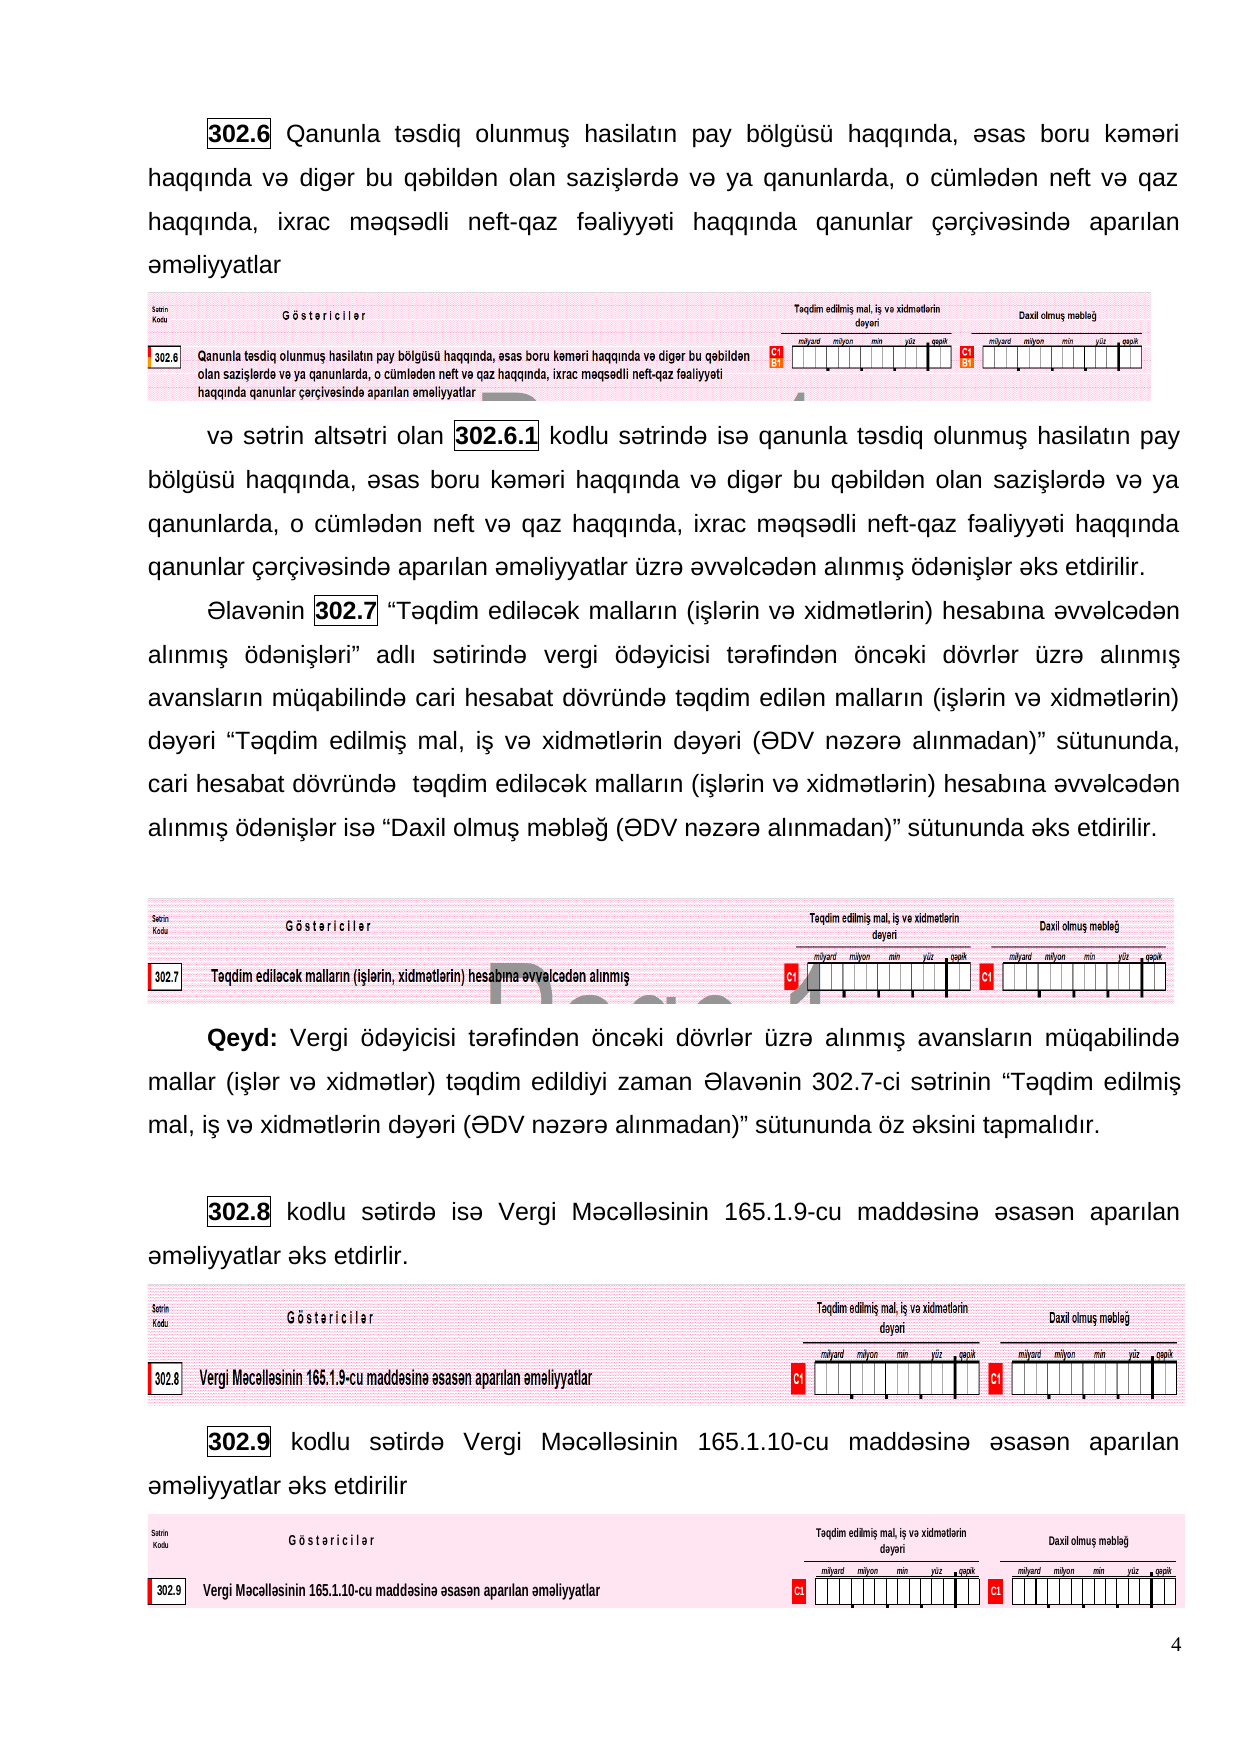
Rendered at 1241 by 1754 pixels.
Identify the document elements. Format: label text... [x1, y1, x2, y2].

text 302.8 kodlu sətirdə isə Vergi Məcəlləsinin 165.1.9-cu maddəsinə əsasən aparılan əməliyyatlar əks etdirlir. [148, 1196, 1181, 1270]
picture [147, 898, 1175, 1004]
text və sətrin altsətri olan 302.6.1 kodlu sətrində isə qanunla təsdiq olunmuş hasilatın pay bölgüsü haqqında, əsas boru kəməri haqqında və digər bu qəbildən olan sazişlərdə və ya qanunlarda, o cümlədən neft və qaz haqqında, ixrac məqsədli neft-qaz fəaliyyəti haqqında qanunlar çərçivəsində aparılan əməliyyatlar üzrə əvvəlcədən alınmış ödənişlər əks etdirilir. [148, 420, 1181, 581]
text Əlavənin 302.7 “Təqdim ediləcək malların (işlərin və xidmətlərin) hesabına əvvəlcədən alınmış ödənişləri” adlı sətirində vergi ödəyicisi tərəfindən öncəki dövrlər üzrə alınmış avansların müqabilində cari hesabat dövründə təqdim edilən malların (işlərin və xidmətlərin) dəyəri “Təqdim edilmiş mal, iş və xidmətlərin dəyəri (ƏDV nəzərə alınmadan)” sütununda, cari hesabat dövründə təqdim ediləcək malların (işlərin və xidmətlərin) hesabına əvvəlcədən alınmış ödənişlər isə “Daxil olmuş məbləğ (ƏDV nəzərə alınmadan)” sütununda əks etdirilir. [148, 595, 1181, 841]
picture [147, 1284, 1186, 1406]
text Qeyd: Vergi ödəyicisi tərəfindən öncəki dövrlər üzrə alınmış avansların müqabilində mallar (işlər və xidmətlər) təqdim edildiyi zaman Əlavənin 302.7-ci sətrinin “Təqdim edilmiş mal, iş və xidmətlərin dəyəri (ƏDV nəzərə alınmadan)” sütununda öz əksini tapmalıdır. [148, 1023, 1181, 1138]
text 302.6 Qanunla təsdiq olunmuş hasilatın pay bölgüsü haqqında, əsas boru kəməri haqqında və digər bu qəbildən olan sazişlərdə və ya qanunlarda, o cümlədən neft və qaz haqqında, ixrac məqsədli neft-qaz fəaliyyəti haqqında qanunlar çərçivəsində aparılan əməliyyatlar [148, 118, 1181, 278]
text 302.9 kodlu sətirdə Vergi Məcəlləsinin 165.1.10-cu maddəsinə əsasən aparılan əməliyyatlar əks etdirilir [148, 1426, 1181, 1500]
picture [147, 292, 1151, 401]
